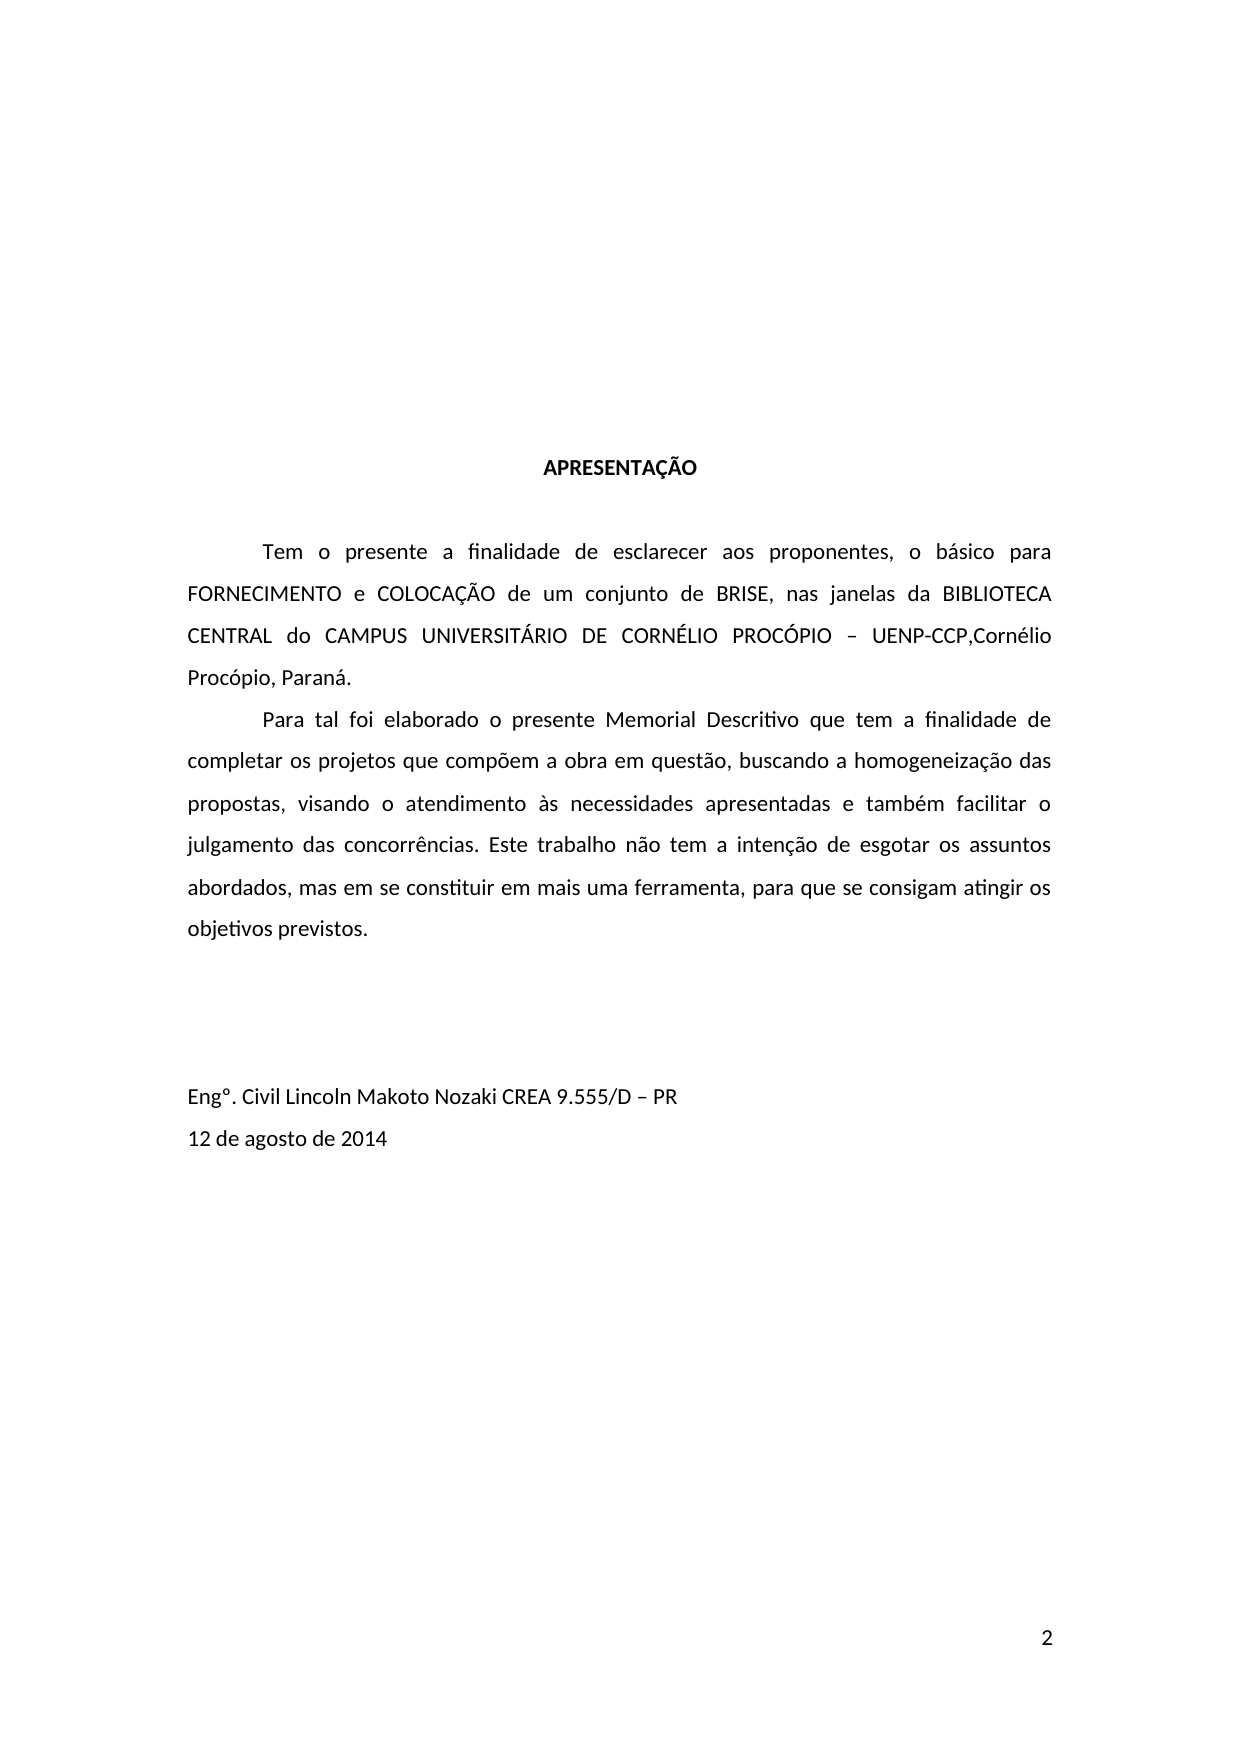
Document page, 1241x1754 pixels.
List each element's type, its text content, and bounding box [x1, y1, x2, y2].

text 12 de agosto de 2014 [187, 1124, 1053, 1152]
text Para tal foi elaborado o presente Memorial Descritivo que tem a finalidade de completar os projetos que compõem a obra em questão, buscando a homogeneização das propostas, visando o atendimento às necessidades apresentadas e também facilitar o julgamento das concorrências. Este trabalho não tem a intenção de esgotar os assuntos abordados, mas em se constituir em mais uma ferramenta, para que se consigam atingir os objetivos previstos. [187, 705, 1053, 943]
text APRESENTAÇÃO [187, 453, 1053, 481]
text Tem o presente a finalidade de esclarecer aos proponentes, o básico para FORNECIMENTO e COLOCAÇÃO de um conjunto de BRISE, nas janelas da BIBLIOTECA CENTRAL do CAMPUS UNIVERSITÁRIO DE CORNÉLIO PROCÓPIO – UENP-CCP,Cornélio Procópio, Paraná. [187, 537, 1053, 691]
text Engº. Civil Lincoln Makoto Nozaki CREA 9.555/D – PR [187, 1082, 1053, 1111]
